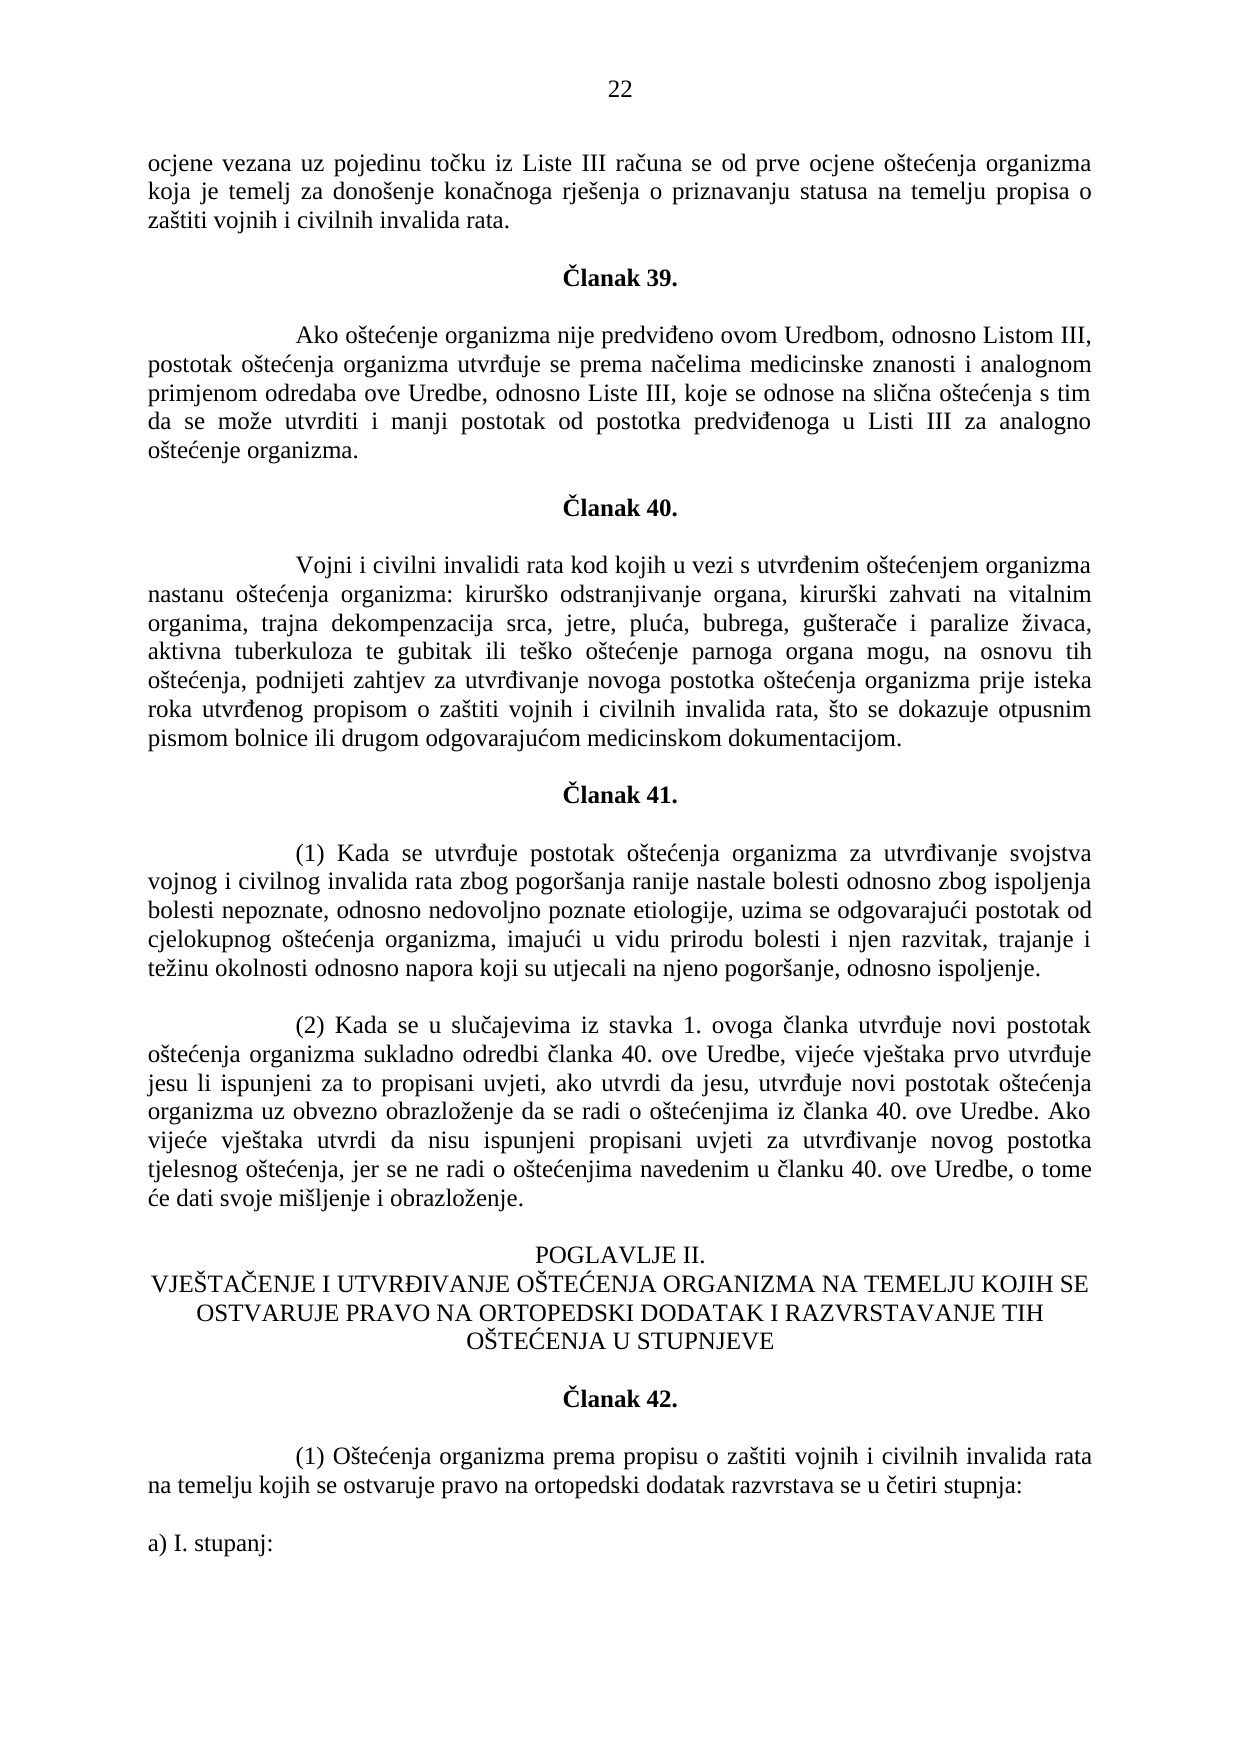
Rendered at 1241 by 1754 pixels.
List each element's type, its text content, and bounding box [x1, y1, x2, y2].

text Članak 40. [148, 493, 1093, 521]
text (2) Kada se u slučajevima iz stavka 1. ovoga članka utvrđuje novi postotak oštećenja organizma sukladno odredbi članka 40. ove Uredbe, vijeće vještaka prvo utvrđuje jesu li ispunjeni za to propisani uvjeti, ako utvrdi da jesu, utvrđuje novi postotak oštećenja organizma uz obvezno obrazloženje da se radi o oštećenjima iz članka 40. ove Uredbe. Ako vijeće vještaka utvrdi da nisu ispunjeni propisani uvjeti za utvrđivanje novog postotka tjelesnog oštećenja, jer se ne radi o oštećenjima navedenim u članku 40. ove Uredbe, o tome će dati svoje mišljenje i obrazloženje. [148, 1010, 1093, 1211]
text Članak 39. [148, 263, 1093, 291]
text (1) Oštećenja organizma prema propisu o zaštiti vojnih i civilnih invalida rata na temelju kojih se ostvaruje pravo na ortopedski dodatak razvrstava se u četiri stupnja: [148, 1441, 1093, 1499]
text Vojni i civilni invalidi rata kod kojih u vezi s utvrđenim oštećenjem organizma nastanu oštećenja organizma: kirurško odstranjivanje organa, kirurški zahvati na vitalnim organima, trajna dekompenzacija srca, jetre, pluća, bubrega, gušterače i paralize živaca, aktivna tuberkuloza te gubitak ili teško oštećenje parnoga organa mogu, na osnovu tih oštećenja, podnijeti zahtjev za utvrđivanje novoga postotka oštećenja organizma prije isteka roka utvrđenog propisom o zaštiti vojnih i civilnih invalida rata, što se dokazuje otpusnim pismom bolnice ili drugom odgovarajućom medicinskom dokumentacijom. [148, 550, 1093, 751]
text (1) Kada se utvrđuje postotak oštećenja organizma za utvrđivanje svojstva vojnog i civilnog invalida rata zbog pogoršanja ranije nastale bolesti odnosno zbog ispoljenja bolesti nepoznate, odnosno nedovoljno poznate etiologije, uzima se odgovarajući postotak od cjelokupnog oštećenja organizma, imajući u vidu prirodu bolesti i njen razvitak, trajanje i težinu okolnosti odnosno napora koji su utjecali na njeno pogoršanje, odnosno ispoljenje. [148, 838, 1093, 981]
text a) I. stupanj: [148, 1528, 1093, 1556]
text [148, 148, 1093, 234]
text POGLAVLJE II. [148, 1240, 1093, 1269]
text VJEŠTAČENJE I UTVRĐIVANJE OŠTEĆENJA ORGANIZMA NA TEMELJU KOJIH SE OSTVARUJE PRAVO NA ORTOPEDSKI DODATAK I RAZVRSTAVANJE TIH OŠTEĆENJA U STUPNJEVE [148, 1269, 1093, 1355]
text Članak 41. [148, 780, 1093, 809]
text Ako oštećenje organizma nije predviđeno ovom Uredbom, odnosno Listom III, postotak oštećenja organizma utvrđuje se prema načelima medicinske znanosti i analognom primjenom odredaba ove Uredbe, odnosno Liste III, koje se odnose na slična oštećenja s tim da se može utvrditi i manji postotak od postotka predviđenoga u Listi III za analogno oštećenje organizma. [148, 320, 1093, 464]
text Članak 42. [148, 1384, 1093, 1413]
